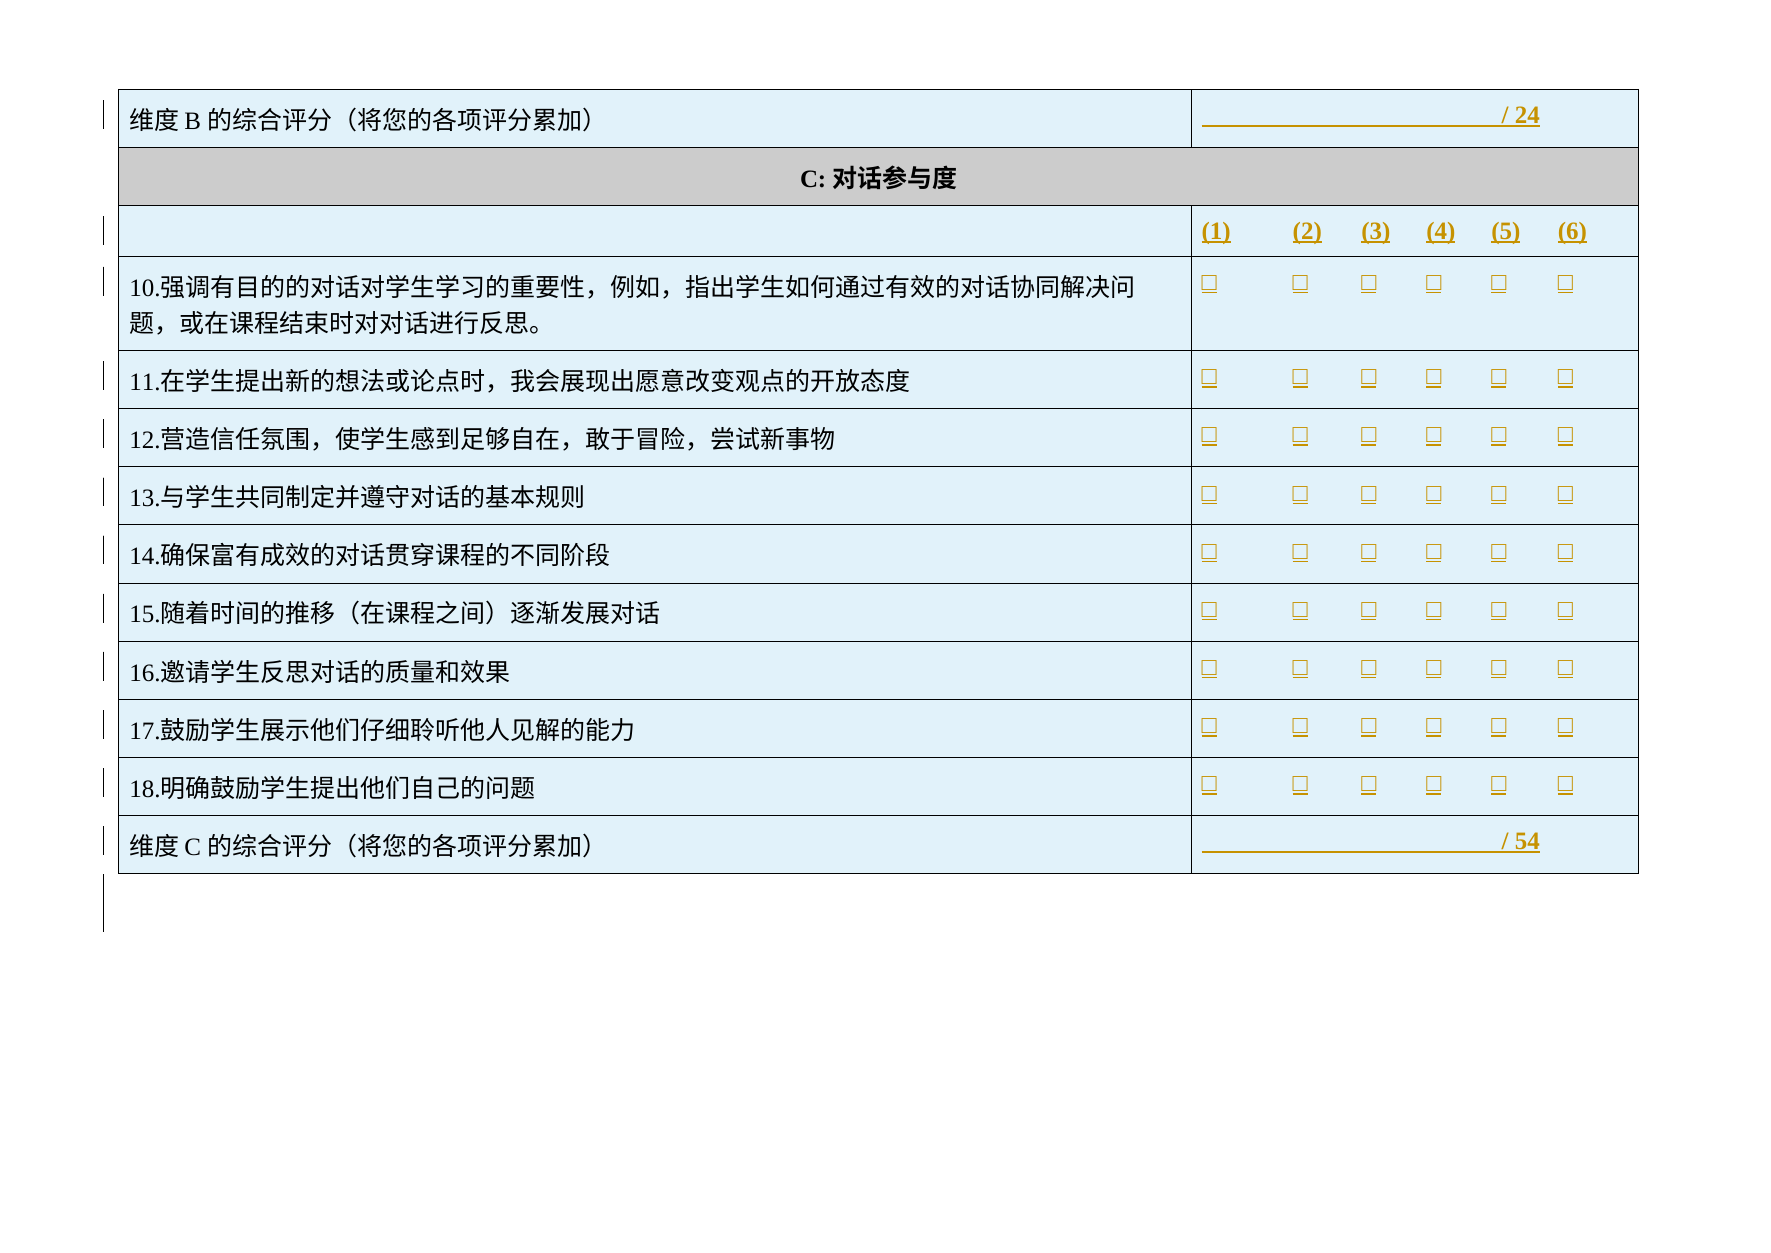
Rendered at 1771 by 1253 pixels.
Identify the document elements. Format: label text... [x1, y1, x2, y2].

table_cell C: 对话参与度 [119, 148, 1638, 205]
